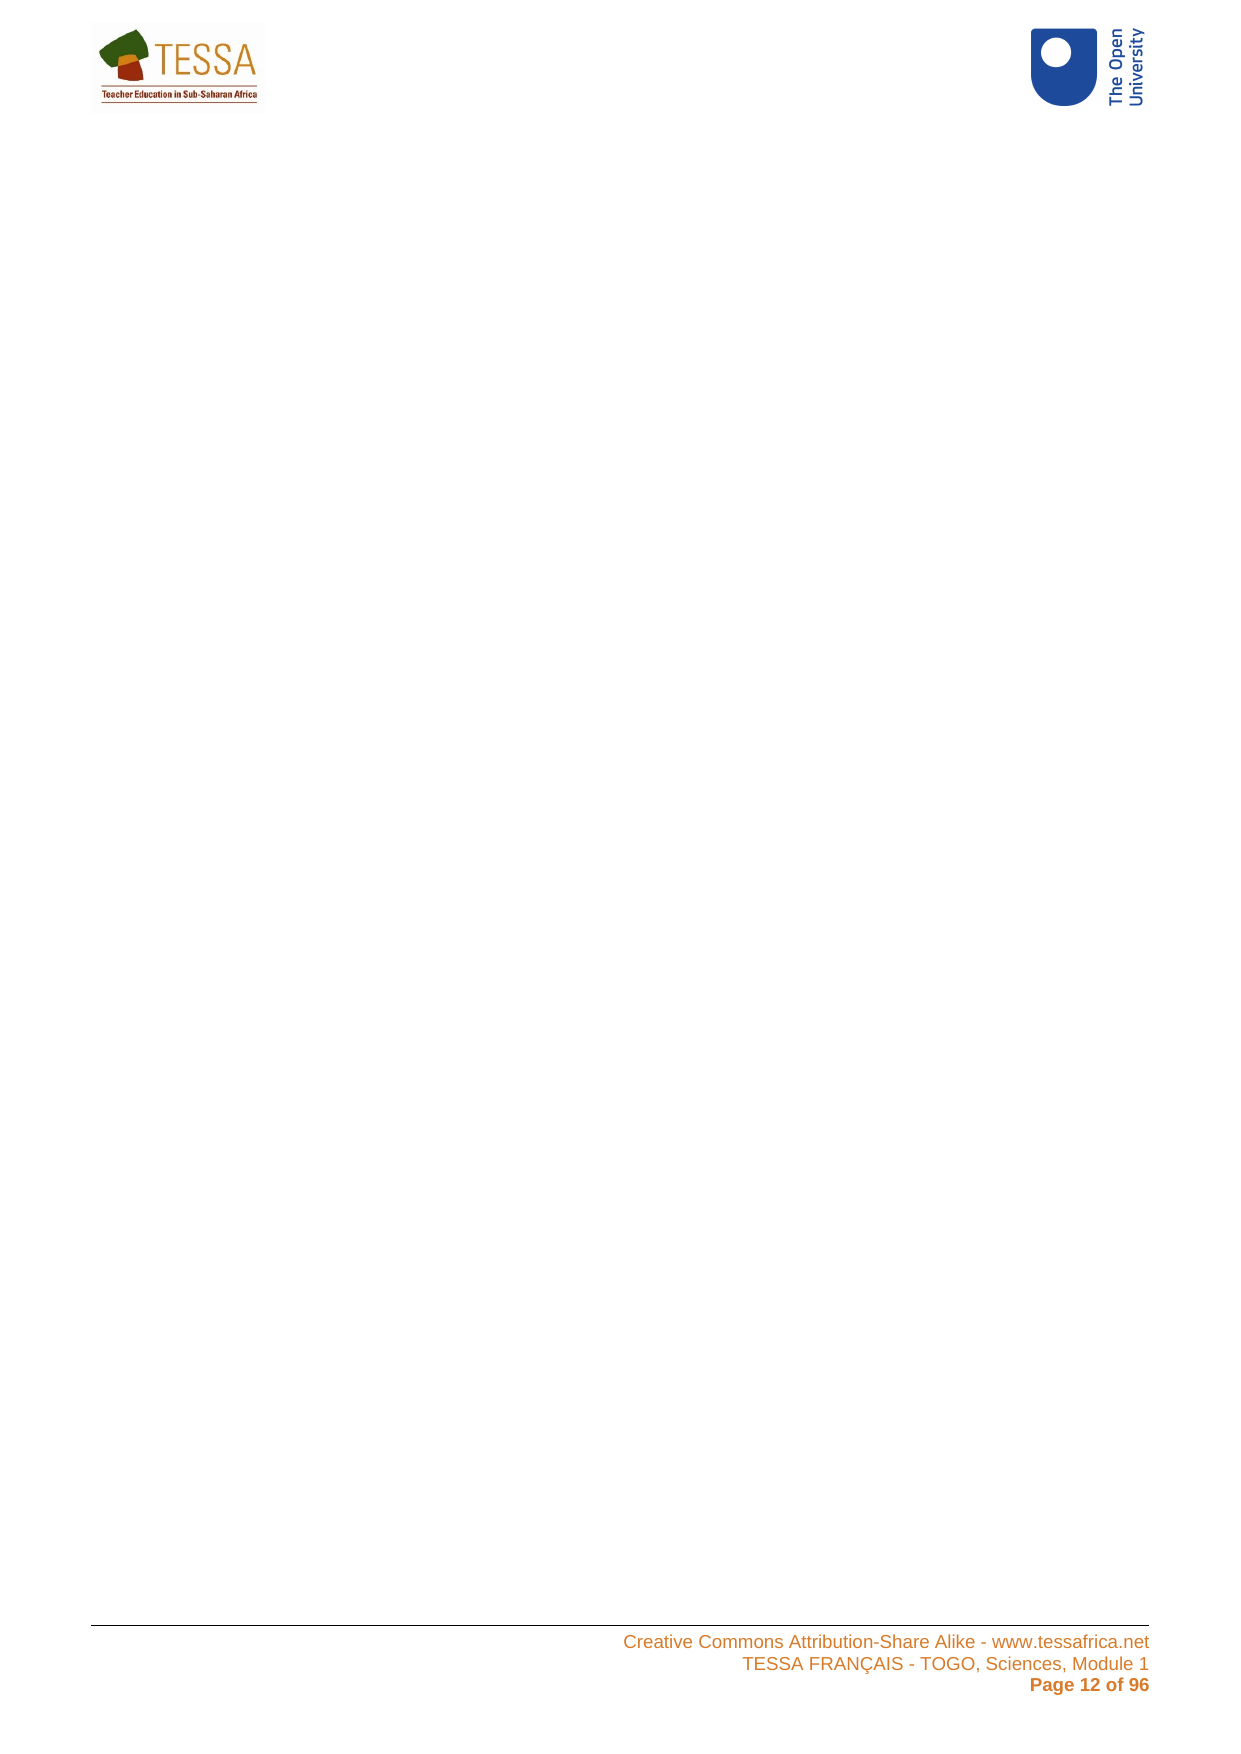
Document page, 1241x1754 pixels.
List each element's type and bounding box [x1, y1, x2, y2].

picture [1031, 28, 1145, 106]
picture [91, 22, 266, 114]
